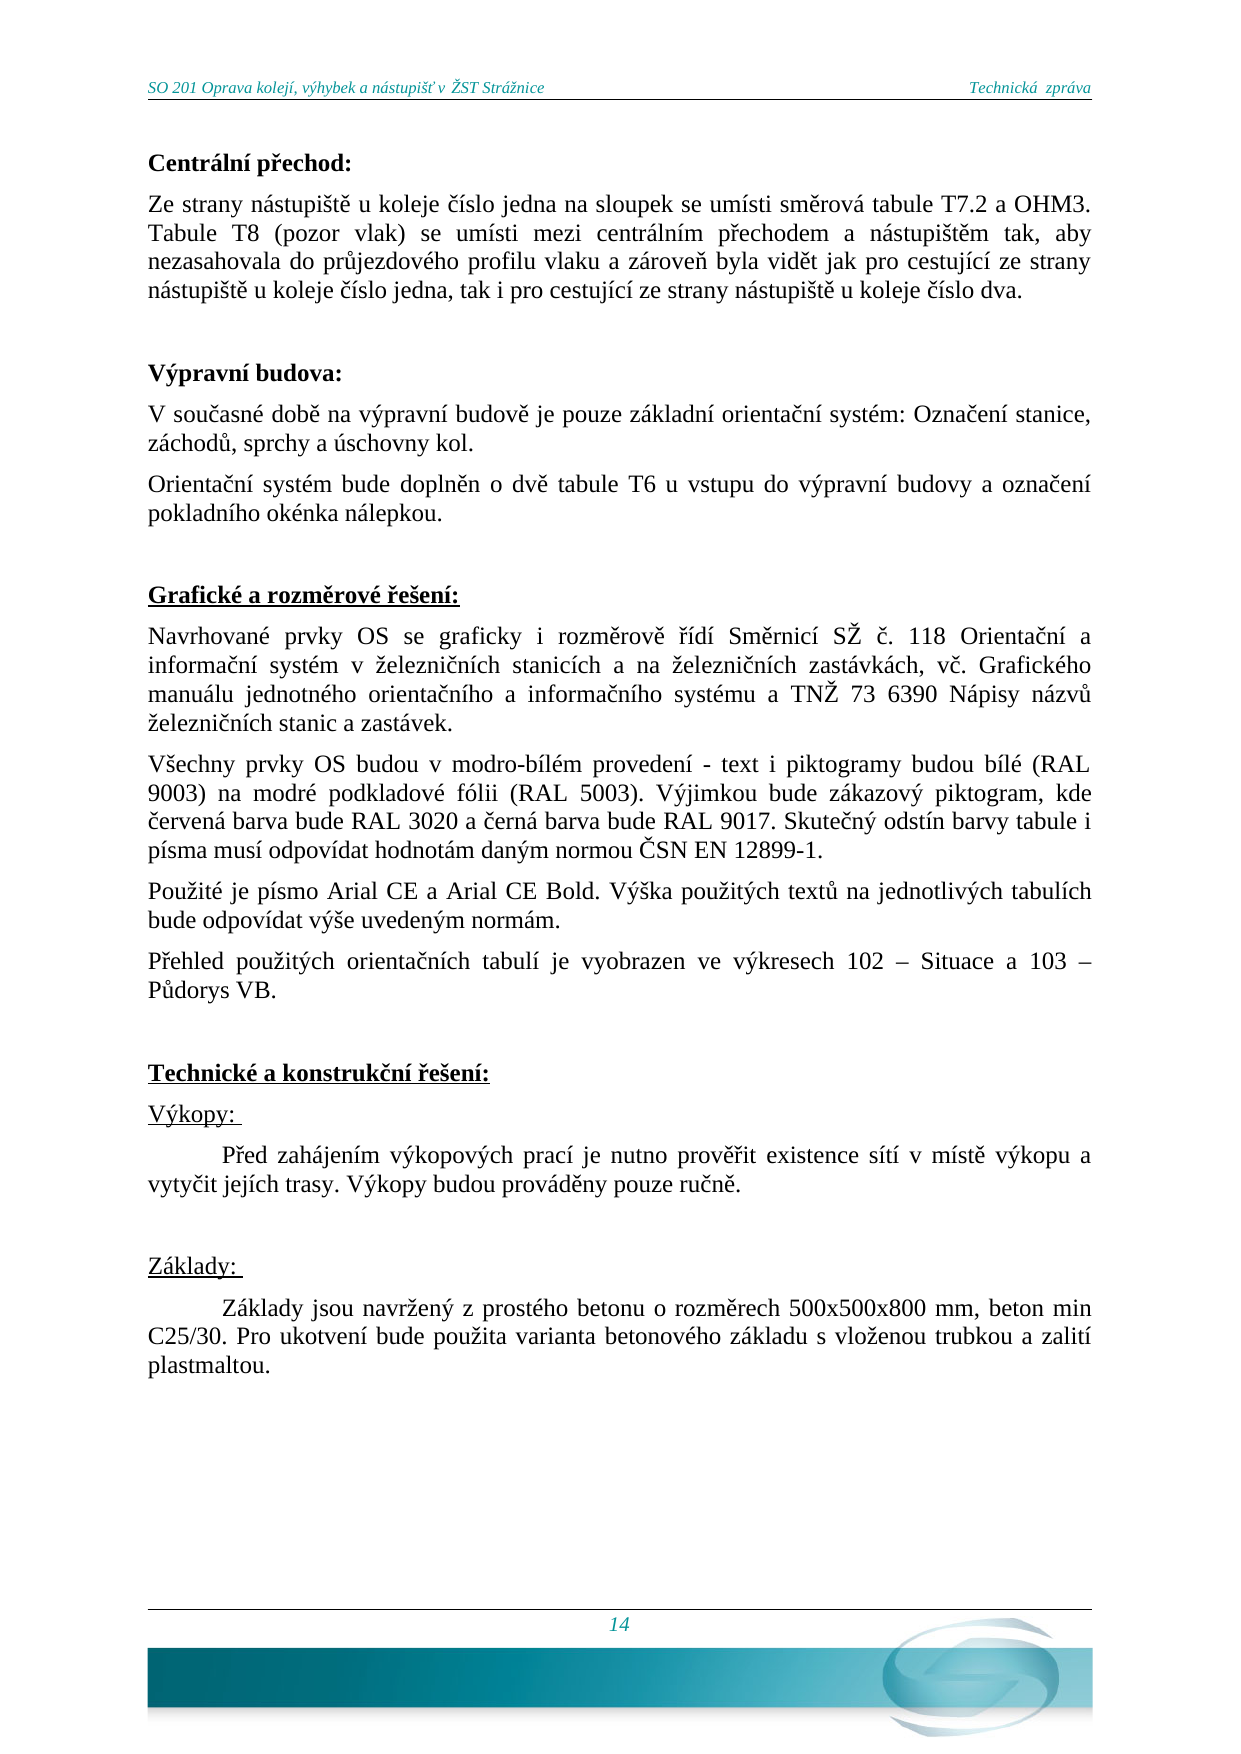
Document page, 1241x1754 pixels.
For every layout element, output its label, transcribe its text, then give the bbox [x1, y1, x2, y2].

text Základy jsou navržený z prostého betonu o rozměrech 500x500x800 mm, beton min C25/30. Pro ukotvení bude použita varianta betonového základu s vloženou trubkou a zalití plastmaltou. [148, 1293, 1092, 1379]
text Ze strany nástupiště u koleje číslo jedna na sloupek se umísti směrová tabule T7.2 a OHM3. Tabule T8 (pozor vlak) se umísti mezi centrálním přechodem a nástupištěm tak, aby nezasahovala do průjezdového profilu vlaku a zároveň byla vidět jak pro cestující ze strany nástupiště u koleje číslo jedna, tak i pro cestující ze strany nástupiště u koleje číslo dva. [148, 189, 1092, 304]
text Navrhované prvky OS se graficky i rozměrově řídí Směrnicí SŽ č. 118 Orientační a informační systém v železničních stanicích a na železničních zastávkách, vč. Grafického manuálu jednotného orientačního a informačního systému a TNŽ 73 6390 Nápisy názvů železničních stanic a zastávek. [148, 621, 1092, 736]
text V současné době na výpravní budově je pouze základní orientační systém: Označení stanice, záchodů, sprchy a úschovny kol. [148, 399, 1092, 456]
text Všechny prvky OS budou v modro-bílém provedení - text i piktogramy budou bílé (RAL 9003) na modré podkladové fólii (RAL 5003). Výjimkou bude zákazový piktogram, kde červená barva bude RAL 3020 a černá barva bude RAL 9017. Skutečný odstín barvy tabule i písma musí odpovídat hodnotám daným normou ČSN EN 12899-1. [148, 749, 1092, 864]
picture [147, 1608, 1093, 1748]
text Před zahájením výkopových prací je nutno prověřit existence sítí v místě výkopu a vytyčit jejích trasy. Výkopy budou prováděny pouze ručně. [148, 1140, 1092, 1198]
text Výpravní budova: [148, 358, 1092, 386]
text Centrální přechod: [148, 148, 1092, 176]
text Grafické a rozměrové řešení: [148, 580, 1092, 609]
text Orientační systém bude doplněn o dvě tabule T6 u vstupu do výpravní budovy a označení pokladního okénka nálepkou. [148, 469, 1092, 526]
text Výkopy: [148, 1099, 1092, 1128]
text Základy: [148, 1251, 1092, 1280]
text Přehled použitých orientačních tabulí je vyobrazen ve výkresech 102 – Situace a 103 – Půdorys VB. [148, 946, 1092, 1004]
text Technické a konstrukční řešení: [148, 1058, 1092, 1086]
text Použité je písmo Arial CE a Arial CE Bold. Výška použitých textů na jednotlivých tabulích bude odpovídat výše uvedeným normám. [148, 876, 1092, 934]
